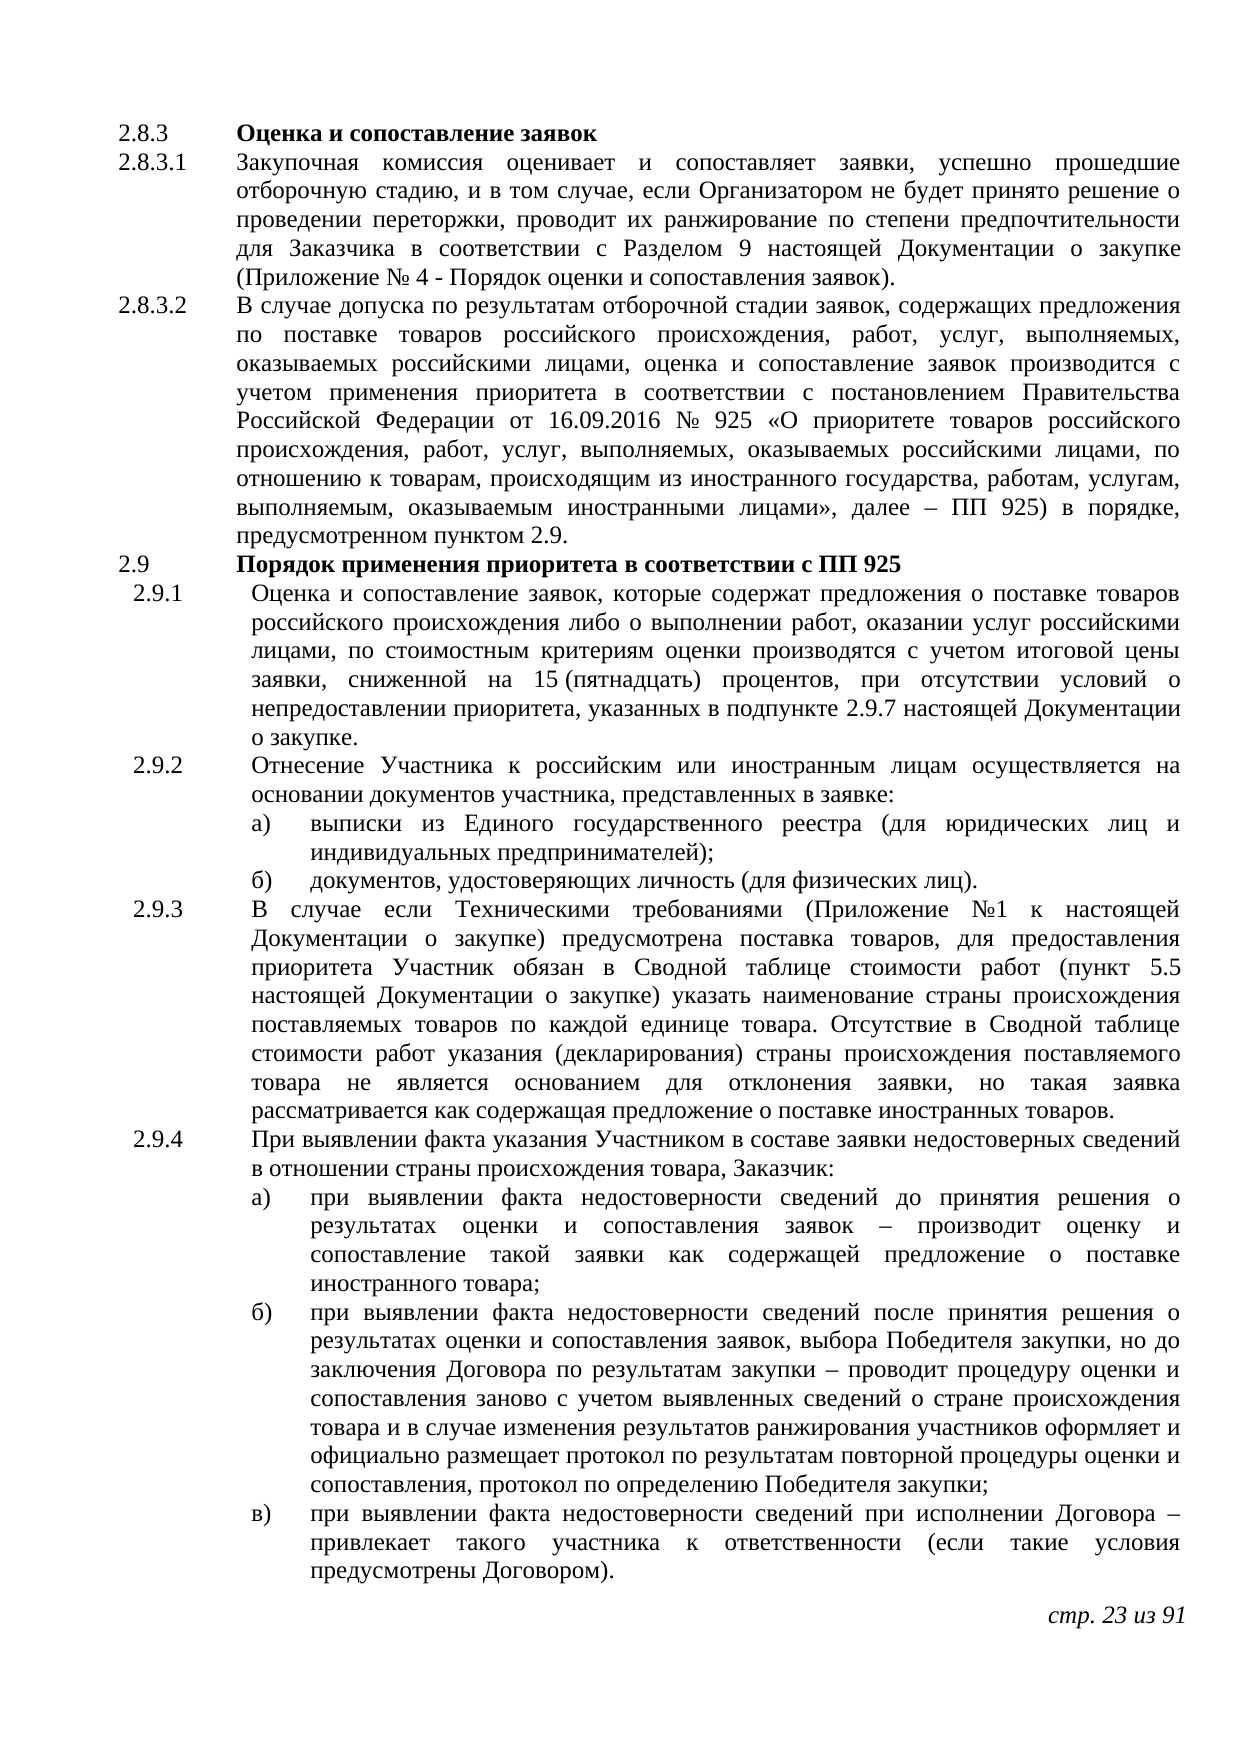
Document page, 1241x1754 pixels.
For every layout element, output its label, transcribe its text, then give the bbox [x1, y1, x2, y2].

text при выявлении факта недостоверности сведений до принятия решения о результатах оценки и сопоставления заявок – производит оценку и сопоставление такой заявки как содержащей предложение о поставке иностранного товара; [251, 1182, 1181, 1297]
subtitle Порядок применения приоритета в соответствии с ПП 925 [118, 549, 1181, 578]
text документов, удостоверяющих личность (для физических лиц). [251, 866, 1181, 894]
text Отнесение Участника к российским или иностранным лицам осуществляется на основании документов участника, представленных в заявке: [133, 751, 1181, 808]
text при выявлении факта недостоверности сведений после принятия решения о результатах оценки и сопоставления заявок, выбора Победителя закупки, но до заключения Договора по результатам закупки – проводит процедуру оценки и сопоставления заново с учетом выявленных сведений о стране происхождения товара и в случае изменения результатов ранжирования участников оформляет и официально размещает протокол по результатам повторной процедуры оценки и сопоставления, протокол по определению Победителя закупки; [251, 1297, 1181, 1498]
text выписки из Единого государственного реестра (для юридических лиц и индивидуальных предпринимателей); [251, 808, 1181, 866]
text Оценка и сопоставление заявок, которые содержат предложения о поставке товаров российского происхождения либо о выполнении работ, оказании услуг российскими лицами, по стоимостным критериям оценки производятся с учетом итоговой цены заявки, сниженной на 15 (пятнадцать) процентов, при отсутствии условий о непредоставлении приоритета, указанных в подпункте 2.9.7 настоящей Документации о закупке. [133, 578, 1181, 751]
text Закупочная комиссия оценивает и сопоставляет заявки, успешно прошедшие отборочную стадию, и в том случае, если Организатором не будет принято решение о проведении переторжки, проводит их ранжирование по степени предпочтительности для Заказчика в соответствии с Разделом 9 настоящей Документации о закупке (Приложение № 4 - Порядок оценки и сопоставления заявок). [118, 147, 1181, 291]
text при выявлении факта недостоверности сведений при исполнении Договора – привлекает такого участника к ответственности (если такие условия предусмотрены Договором). [251, 1498, 1181, 1584]
text При выявлении факта указания Участником в составе заявки недостоверных сведений в отношении страны происхождения товара, Заказчик: [133, 1124, 1181, 1182]
text В случае если Техническими требованиями (Приложение №1 к настоящей Документации о закупке) предусмотрена поставка товаров, для предоставления приоритета Участник обязан в Сводной таблице стоимости работ (пункт 5.5 настоящей Документации о закупке) указать наименование страны происхождения поставляемых товаров по каждой единице товара. Отсутствие в Сводной таблице стоимости работ указания (декларирования) страны происхождения поставляемого товара не является основанием для отклонения заявки, но такая заявка рассматривается как содержащая предложение о поставке иностранных товаров. [133, 894, 1181, 1124]
text Оценка и сопоставление заявок [118, 118, 1181, 147]
text В случае допуска по результатам отборочной стадии заявок, содержащих предложения по поставке товаров российского происхождения, работ, услуг, выполняемых, оказываемых российскими лицами, оценка и сопоставление заявок производится с учетом применения приоритета в соответствии с постановлением Правительства Российской Федерации от 16.09.2016 № 925 «О приоритете товаров российского происхождения, работ, услуг, выполняемых, оказываемых российскими лицами, по отношению к товарам, происходящим из иностранного государства, работам, услугам, выполняемым, оказываемым иностранными лицами», далее – ПП 925) в порядке, предусмотренном пунктом 2.9. [118, 291, 1181, 549]
